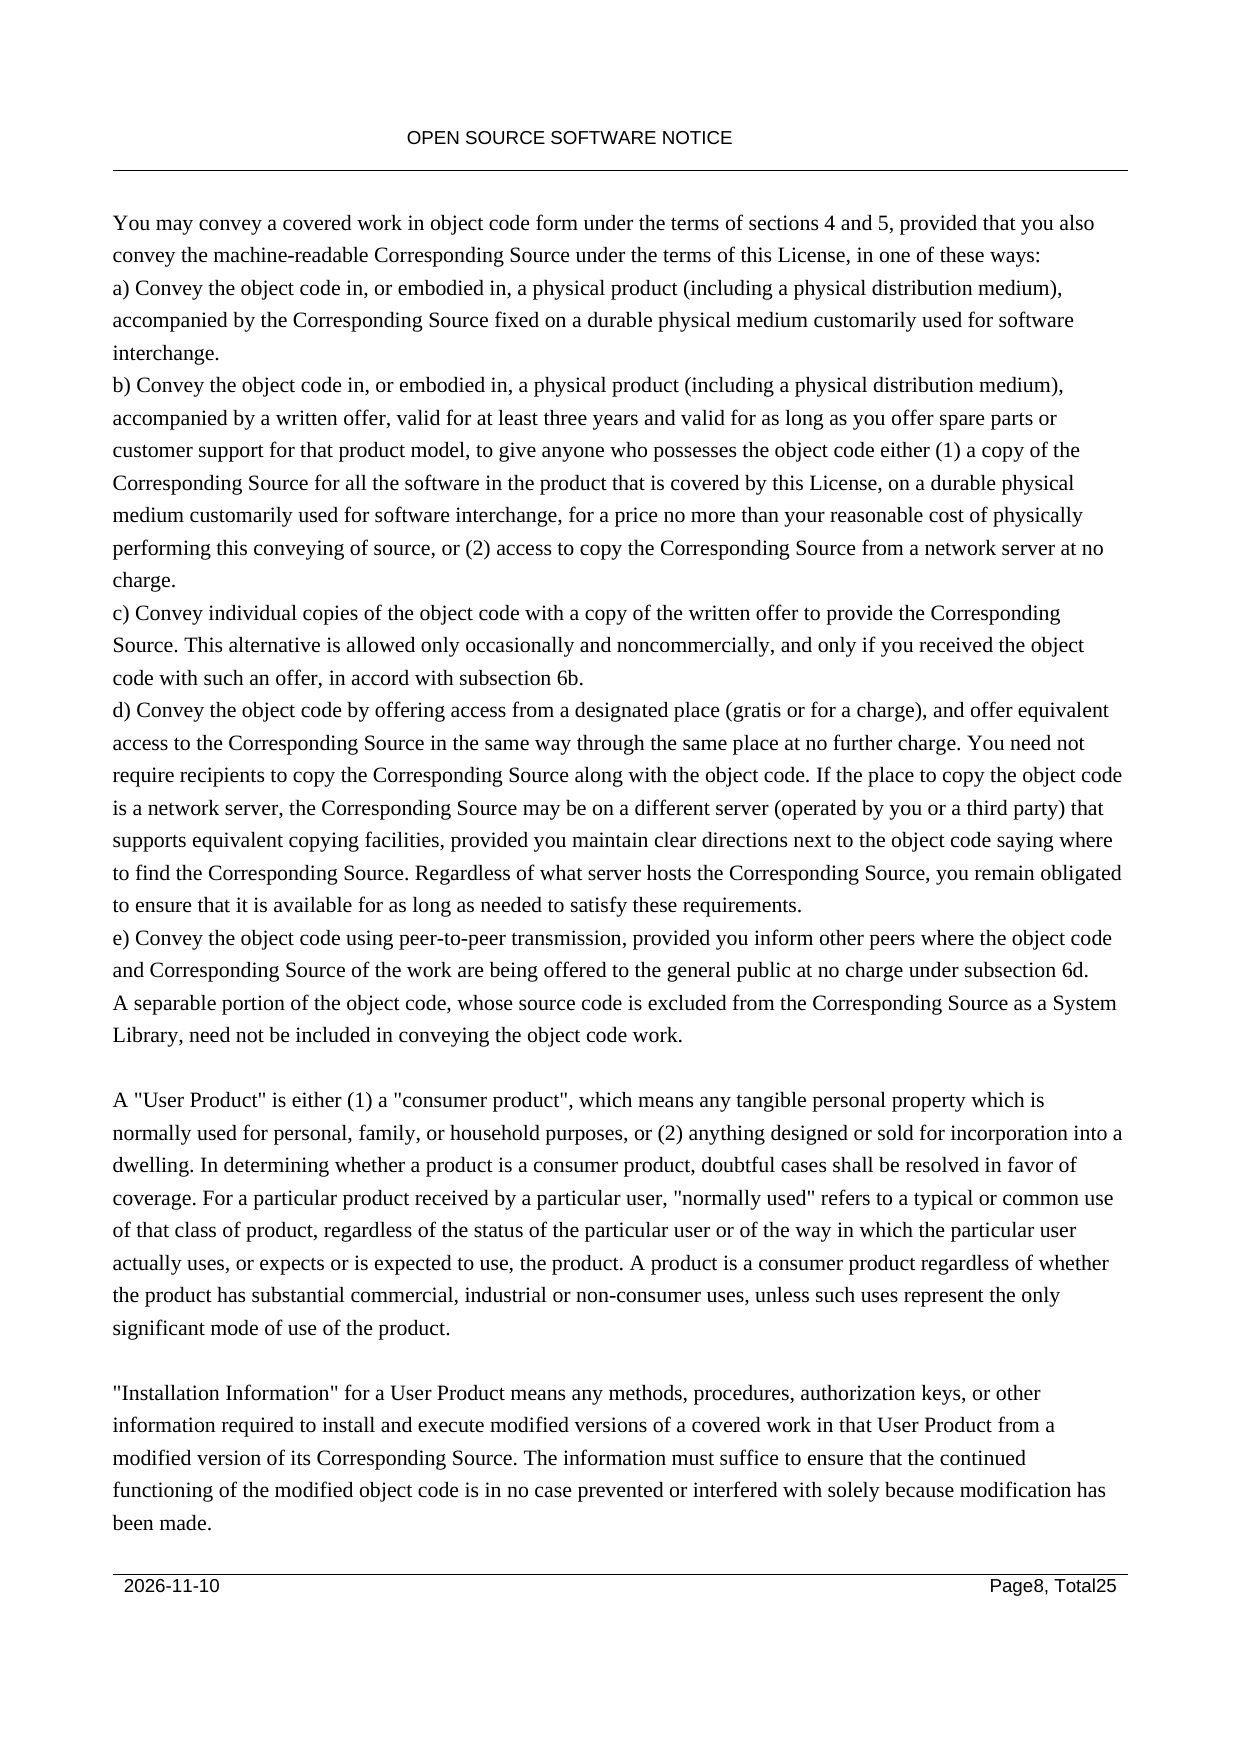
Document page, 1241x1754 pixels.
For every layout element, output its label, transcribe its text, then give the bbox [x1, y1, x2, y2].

text e) Convey the object code using peer-to-peer transmission, provided you inform other peers where the object code and Corresponding Source of the work are being offered to the general public at no charge under subsection 6d. [112, 921, 1128, 986]
text You may convey a covered work in object code form under the terms of sections 4 and 5, provided that you also convey the machine-readable Corresponding Source under the terms of this License, in one of these ways: [112, 206, 1128, 271]
text b) Convey the object code in, or embodied in, a physical product (including a physical distribution medium), accompanied by a written offer, valid for at least three years and valid for as long as you offer spare parts or customer support for that product model, to give anyone who possesses the object code either (1) a copy of the Corresponding Source for all the software in the product that is covered by this License, on a durable physical medium customarily used for software interchange, for a price no more than your reasonable cost of physically performing this conveying of source, or (2) access to copy the Corresponding Source from a network server at no charge. [112, 369, 1128, 596]
text c) Convey individual copies of the object code with a copy of the written offer to provide the Corresponding Source. This alternative is allowed only occasionally and noncommercially, and only if you received the object code with such an offer, in accord with subsection 6b. [112, 596, 1128, 694]
text "Installation Information" for a User Product means any methods, procedures, authorization keys, or other information required to install and execute modified versions of a covered work in that User Product from a modified version of its Corresponding Source. The information must suffice to ensure that the continued functioning of the modified object code is in no case prevented or interfered with solely because modification has been made. [112, 1376, 1128, 1539]
text A "User Product" is either (1) a "consumer product", which means any tangible personal property which is normally used for personal, family, or household purposes, or (2) anything designed or sold for incorporation into a dwelling. In determining whether a product is a consumer product, doubtful cases shall be resolved in favor of coverage. For a particular product received by a particular user, "normally used" refers to a typical or common use of that class of product, regardless of the status of the particular user or of the way in which the particular user actually uses, or expects or is expected to use, the product. A product is a consumer product regardless of whether the product has substantial commercial, industrial or non-consumer uses, unless such uses represent the only significant mode of use of the product. [112, 1084, 1128, 1344]
text a) Convey the object code in, or embodied in, a physical product (including a physical distribution medium), accompanied by the Corresponding Source fixed on a durable physical medium customarily used for software interchange. [112, 271, 1128, 369]
text d) Convey the object code by offering access from a designated place (gratis or for a charge), and offer equivalent access to the Corresponding Source in the same way through the same place at no further charge. You need not require recipients to copy the Corresponding Source along with the object code. If the place to copy the object code is a network server, the Corresponding Source may be on a different server (operated by you or a third party) that supports equivalent copying facilities, provided you maintain clear directions next to the object code saying where to find the Corresponding Source. Regardless of what server hosts the Corresponding Source, you remain obligated to ensure that it is available for as long as needed to satisfy these requirements. [112, 694, 1128, 921]
text A separable portion of the object code, whose source code is excluded from the Corresponding Source as a System Library, need not be included in conveying the object code work. [112, 986, 1128, 1051]
